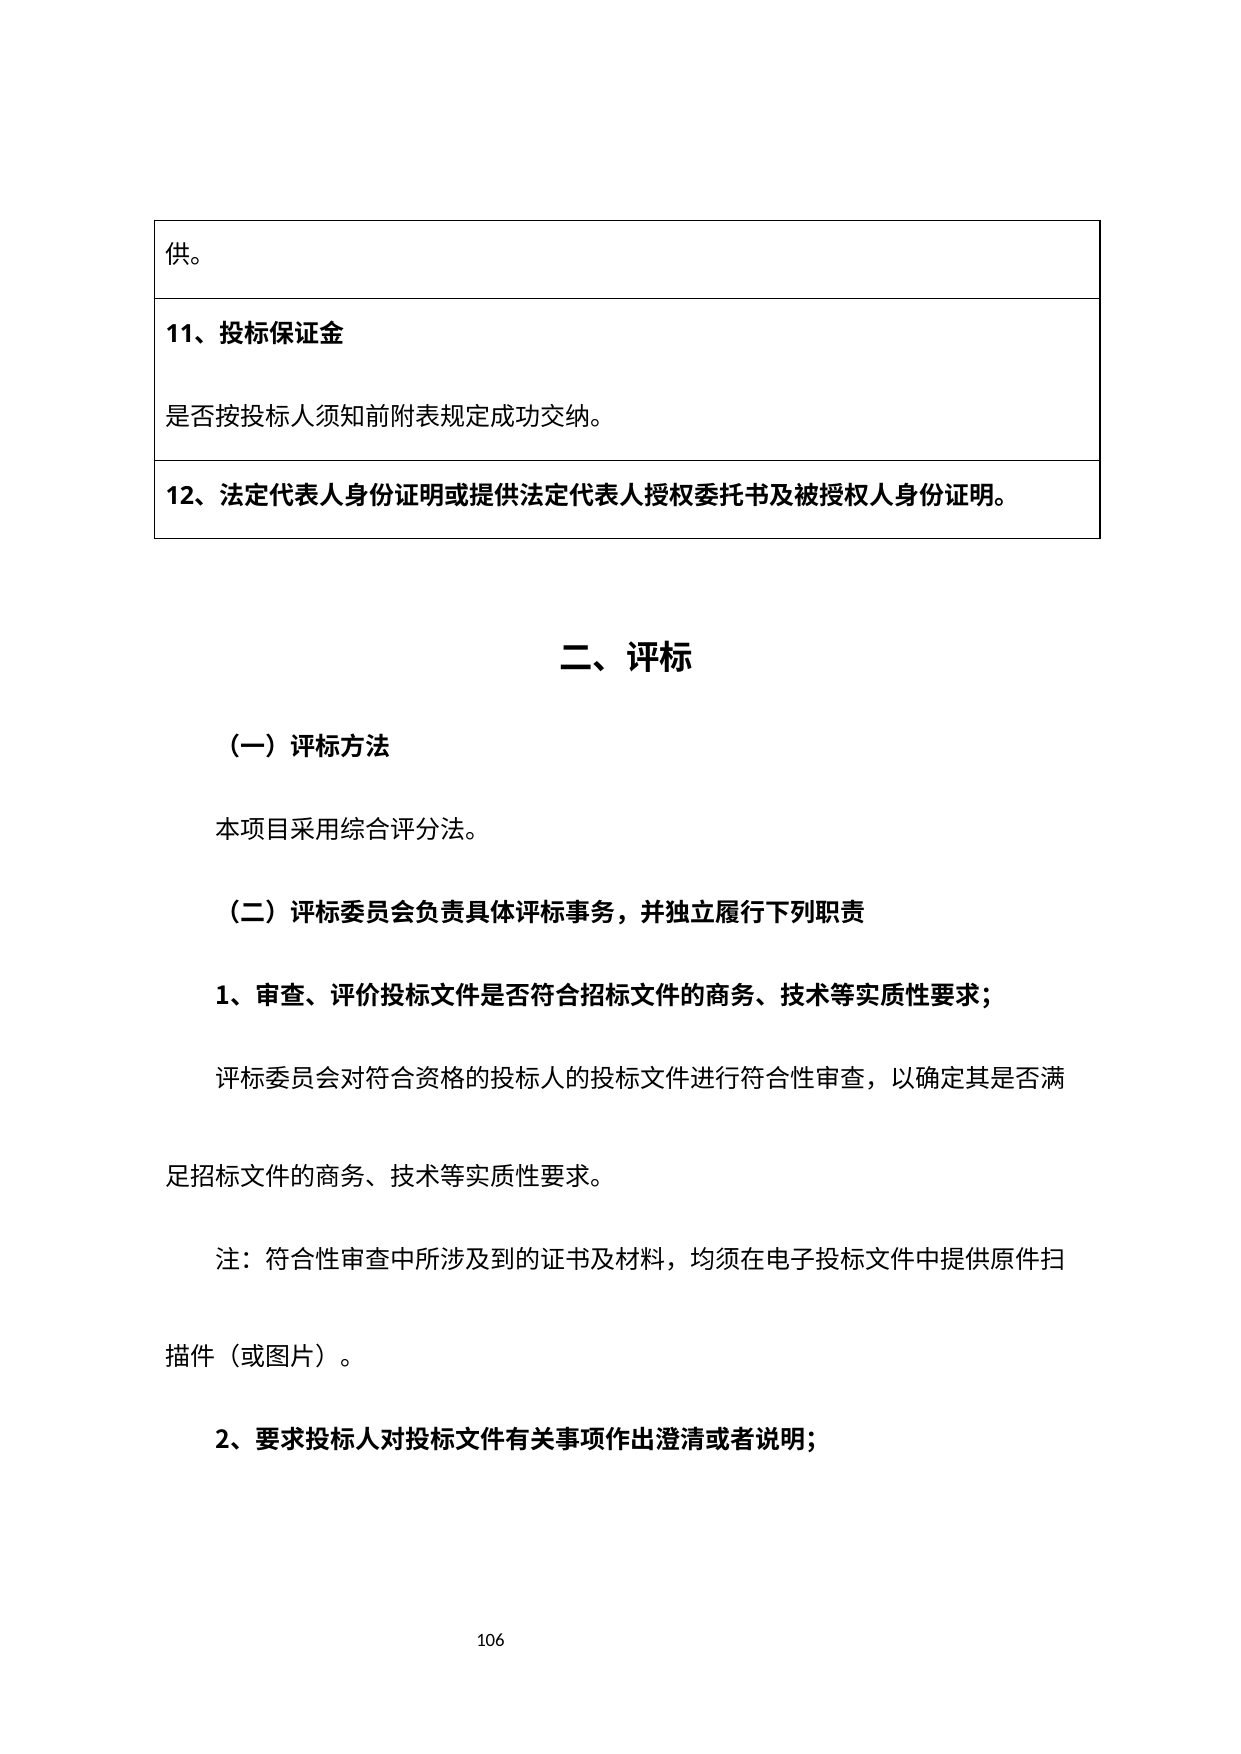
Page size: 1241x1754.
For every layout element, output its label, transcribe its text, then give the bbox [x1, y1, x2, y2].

text 二、评标 [165, 622, 1087, 687]
text 2、要求投标人对投标文件有关事项作出澄清或者说明； [165, 1405, 1087, 1470]
text 评标委员会对符合资格的投标人的投标文件进行符合性审查，以确定其是否满足招标文件的商务、技术等实质性要求。 [165, 1044, 1087, 1207]
text （一）评标方法 [165, 712, 1087, 777]
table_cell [155, 221, 1099, 298]
text （二）评标委员会负责具体评标事务，并独立履行下列职责 [165, 878, 1087, 943]
text 本项目采用综合评分法。 [165, 795, 1087, 860]
table_cell 12、法定代表人身份证明或提供法定代表人授权委托书及被授权人身份证明。 [155, 461, 1099, 538]
text 注：符合性审查中所涉及到的证书及材料，均须在电子投标文件中提供原件扫描件（或图片）。 [165, 1225, 1087, 1387]
table_cell 11、投标保证金 是否按投标人须知前附表规定成功交纳。 [155, 299, 1099, 460]
text 1、审查、评价投标文件是否符合招标文件的商务、技术等实质性要求； [165, 961, 1087, 1026]
